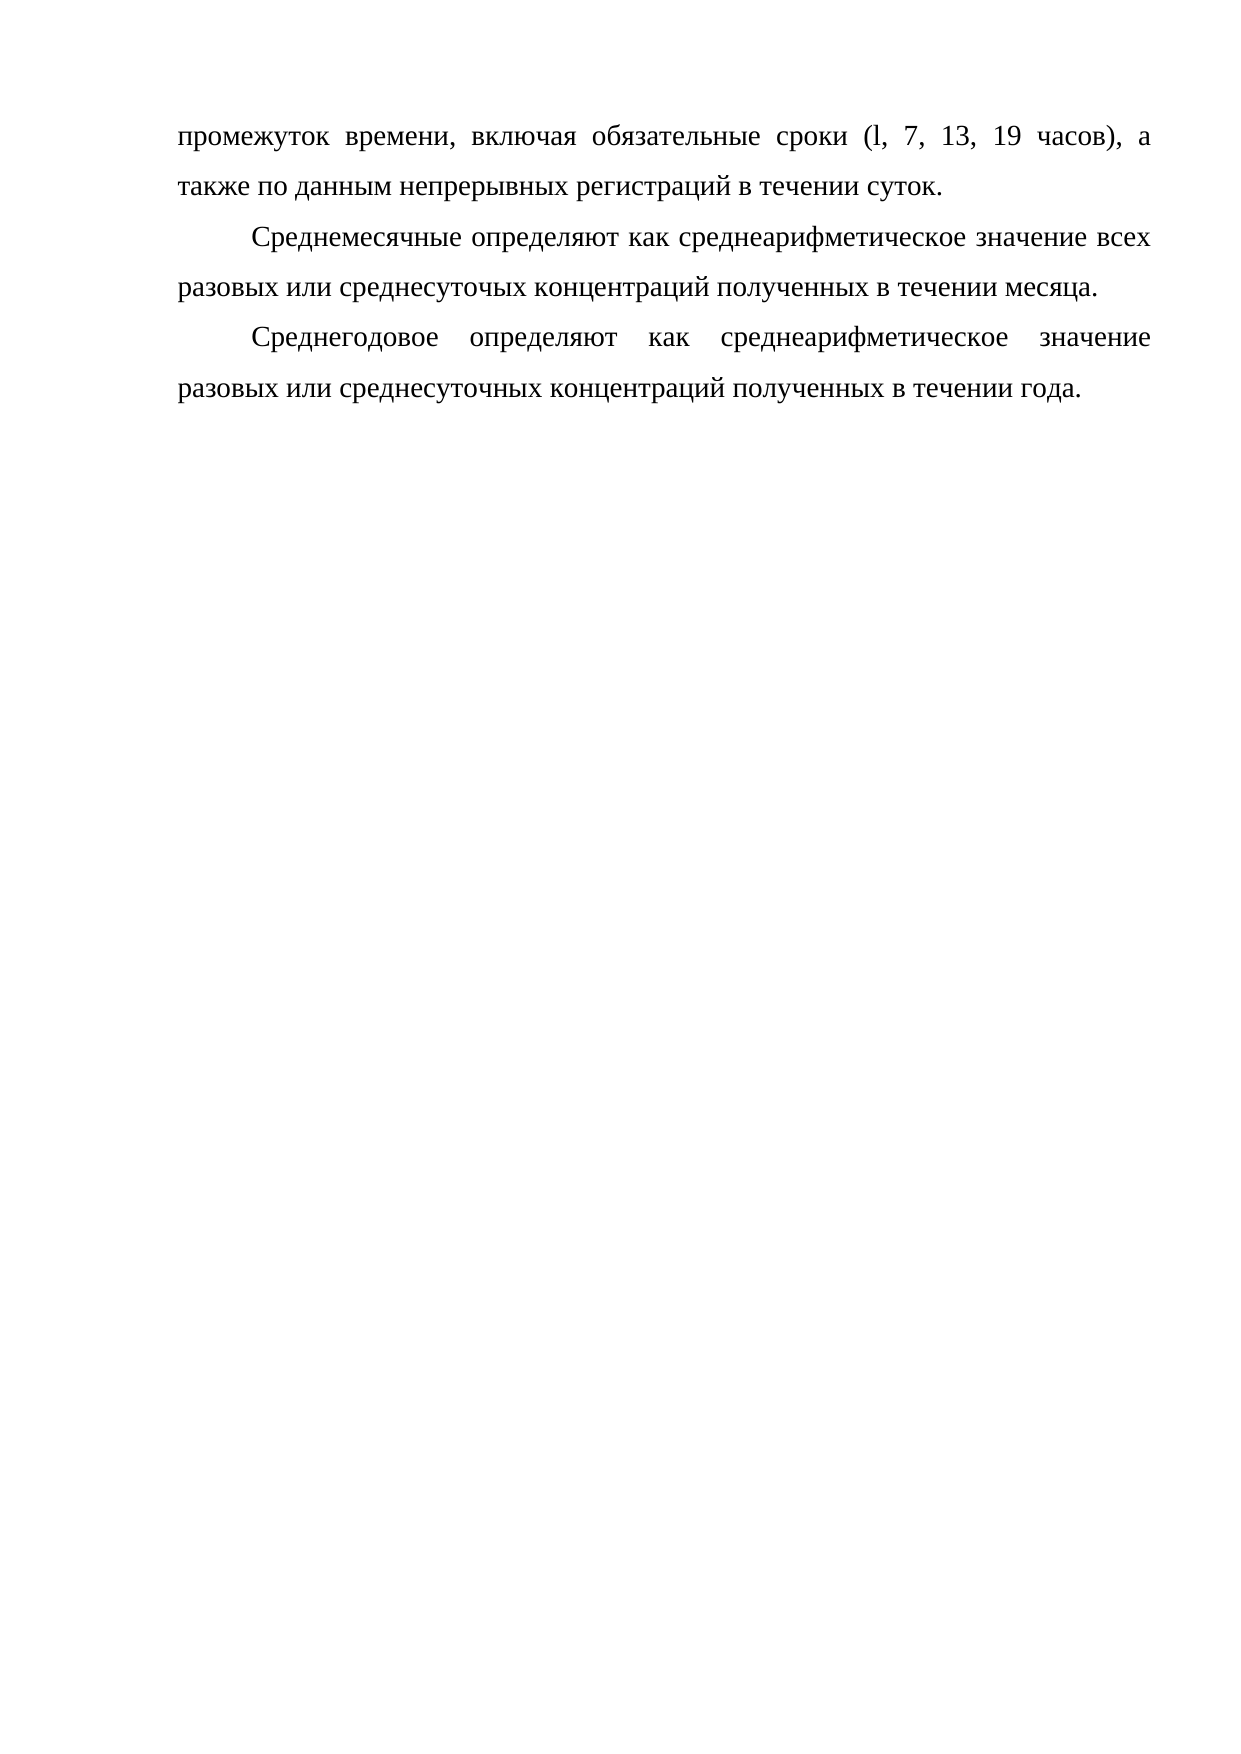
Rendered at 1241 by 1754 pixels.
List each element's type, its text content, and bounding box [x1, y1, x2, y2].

text Среднегодовое определяют как среднеарифметическое значение разовых или среднесуточных концентраций полученных в течении года. [177, 319, 1152, 403]
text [177, 118, 1152, 202]
text Среднемесячные определяют как среднеарифметическое значение всех разовых или среднесуточыx концентраций полученных в течении месяца. [177, 219, 1152, 303]
